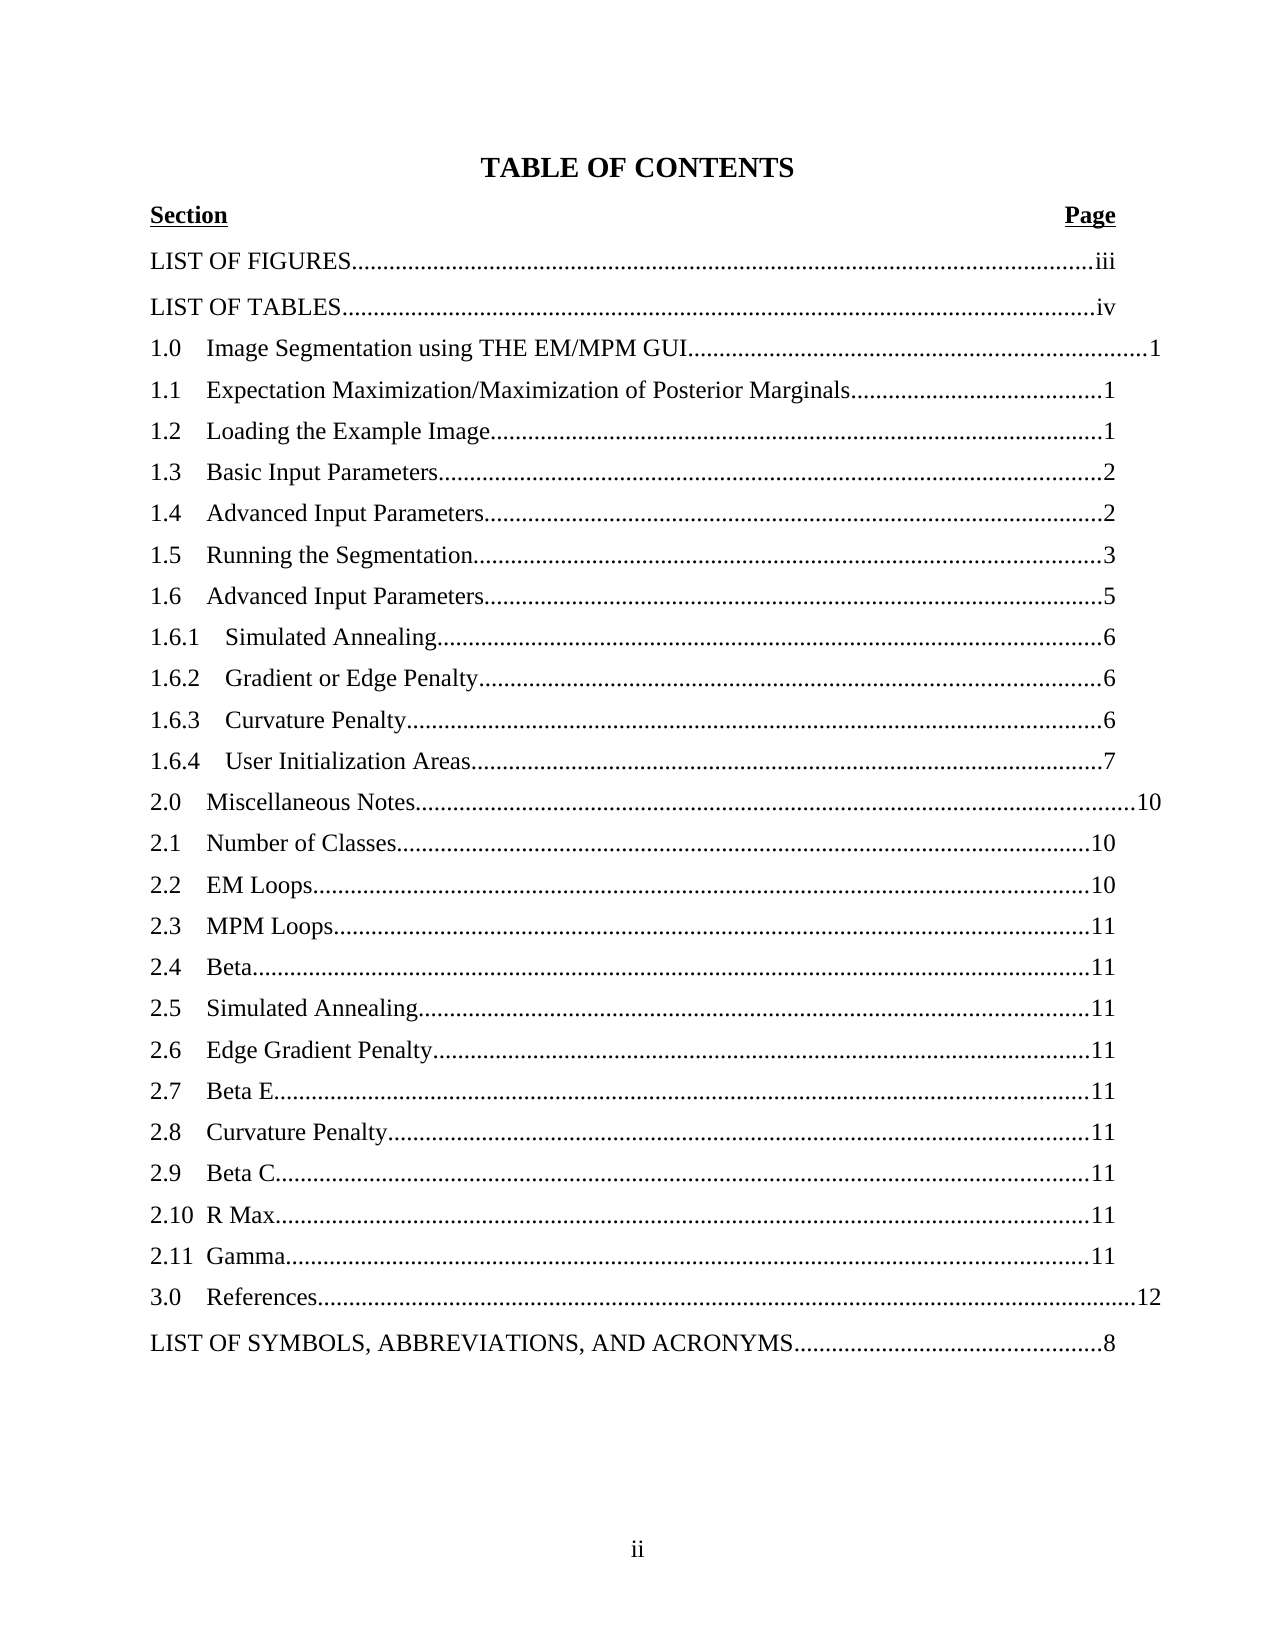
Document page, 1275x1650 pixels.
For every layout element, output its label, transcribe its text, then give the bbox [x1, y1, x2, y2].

text 2.6 Edge Gradient Penalty 11 [150, 1035, 1125, 1063]
text LIST OF FIGURES iii [150, 242, 1125, 275]
text Section Page [150, 196, 1125, 229]
text 2.8 Curvature Penalty 11 [150, 1117, 1125, 1146]
text 1.6.1 Simulated Annealing 6 [150, 622, 1125, 651]
text 1.3 Basic Input Parameters 2 [150, 457, 1125, 486]
text TABLE OF CONTENTS [150, 150, 1125, 183]
text 2.7 Beta E 11 [150, 1076, 1125, 1105]
text 1.4 Advanced Input Parameters 2 [150, 498, 1125, 527]
text 1.6.3 Curvature Penalty 6 [150, 705, 1125, 733]
text 1.5 Running the Segmentation 3 [150, 540, 1125, 568]
text 2.10 R Max 11 [150, 1200, 1125, 1228]
text 3.0 References 12 [150, 1282, 1125, 1311]
text LIST OF SYMBOLS, ABBREVIATIONS, AND ACRONYMS 8 [150, 1323, 1125, 1357]
text 2.1 Number of Classes 10 [150, 828, 1125, 857]
text 1.0 Image Segmentation using THE EM/MPM GUI 1 [150, 333, 1125, 362]
text 2.4 Beta 11 [150, 952, 1125, 981]
text 1.1 Expectation Maximization/Maximization of Posterior Marginals 1 [150, 375, 1125, 403]
text 1.6 Advanced Input Parameters 5 [150, 581, 1125, 610]
text 2.2 EM Loops 10 [150, 870, 1125, 898]
text 2.5 Simulated Annealing 11 [150, 993, 1125, 1022]
text LIST OF TABLES iv [150, 288, 1125, 321]
text 2.0 Miscellaneous Notes 10 [150, 787, 1125, 816]
text 2.3 MPM Loops 11 [150, 911, 1125, 940]
text 2.11 Gamma 11 [150, 1241, 1125, 1270]
text 2.9 Beta C 11 [150, 1158, 1125, 1187]
text 1.6.2 Gradient or Edge Penalty 6 [150, 663, 1125, 692]
text 1.6.4 User Initialization Areas 7 [150, 746, 1125, 775]
text 1.2 Loading the Example Image 1 [150, 416, 1125, 445]
